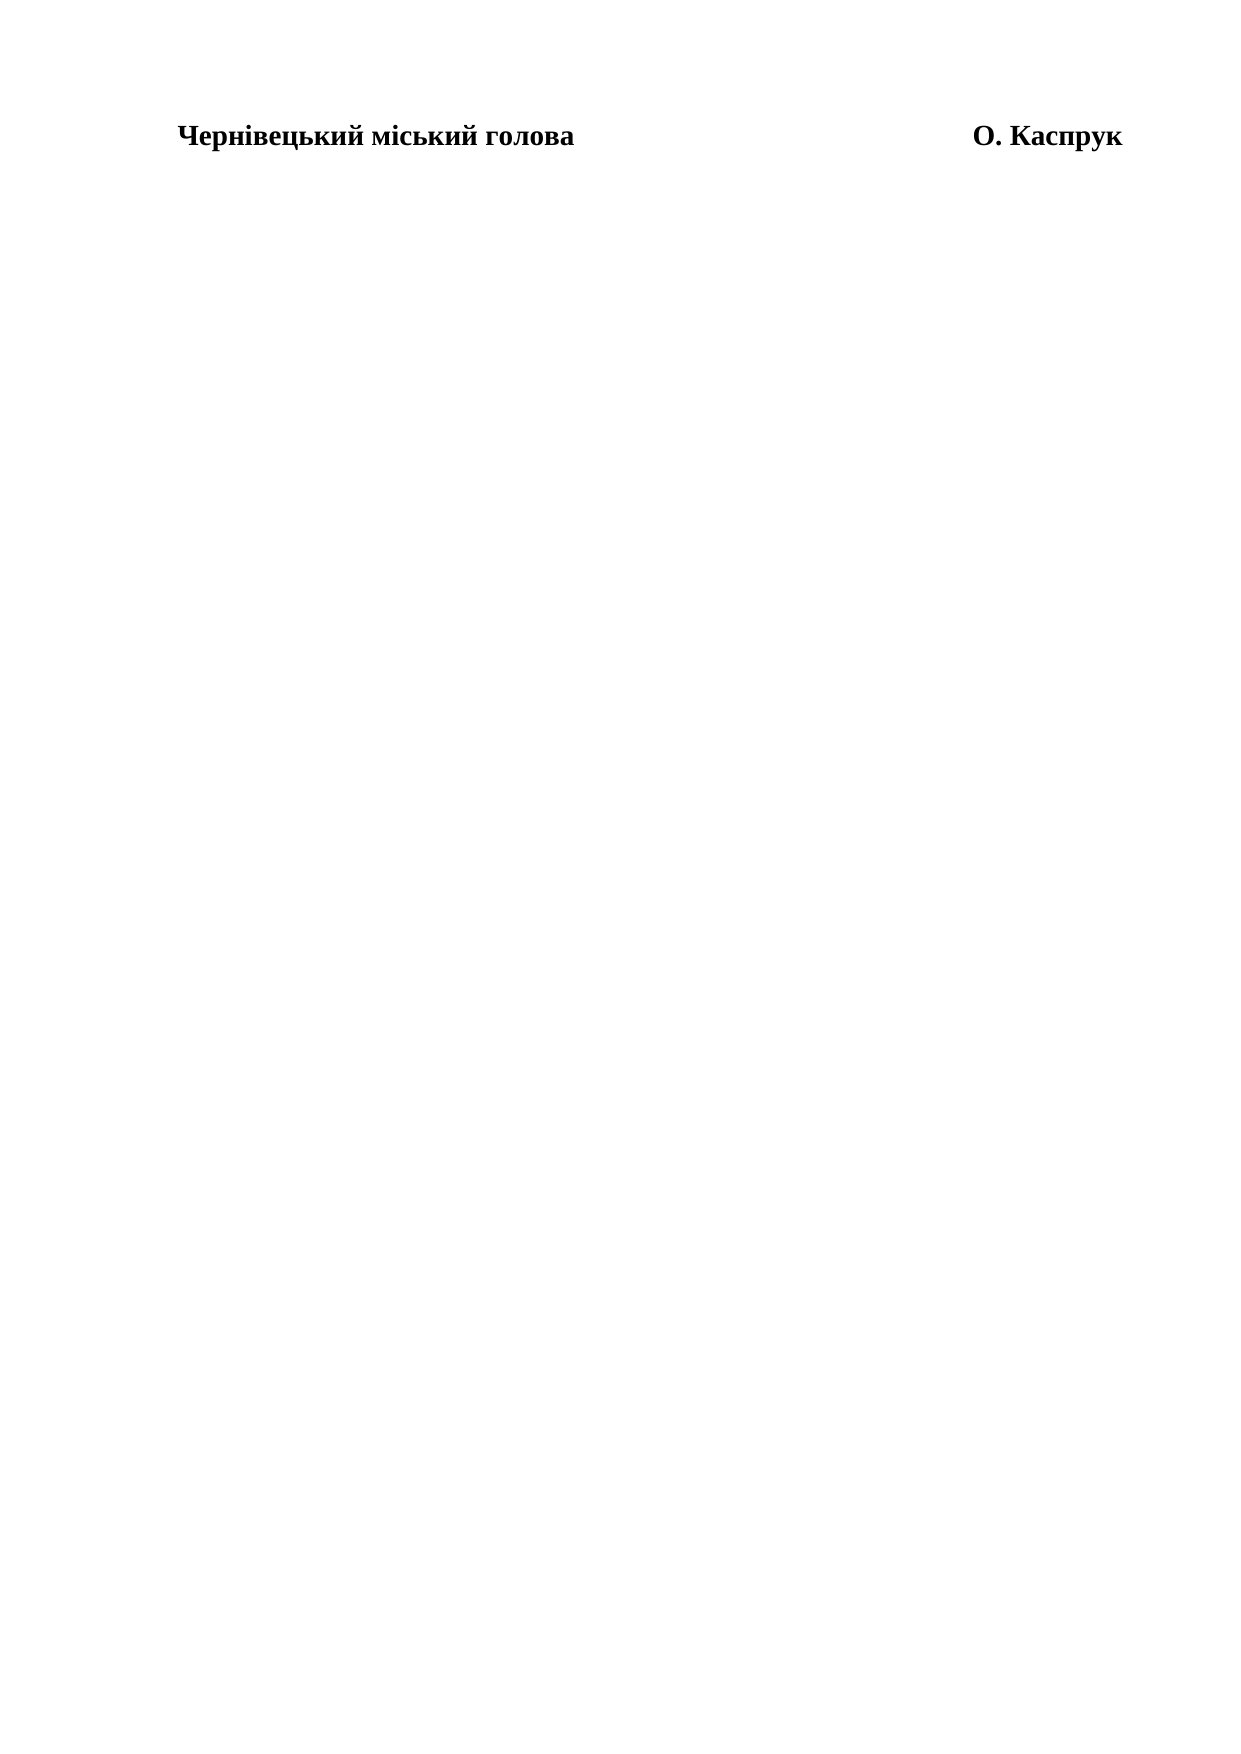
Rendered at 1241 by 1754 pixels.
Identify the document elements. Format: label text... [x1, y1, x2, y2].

text Чернівецький міський голова О. Каспрук [177, 118, 1152, 152]
